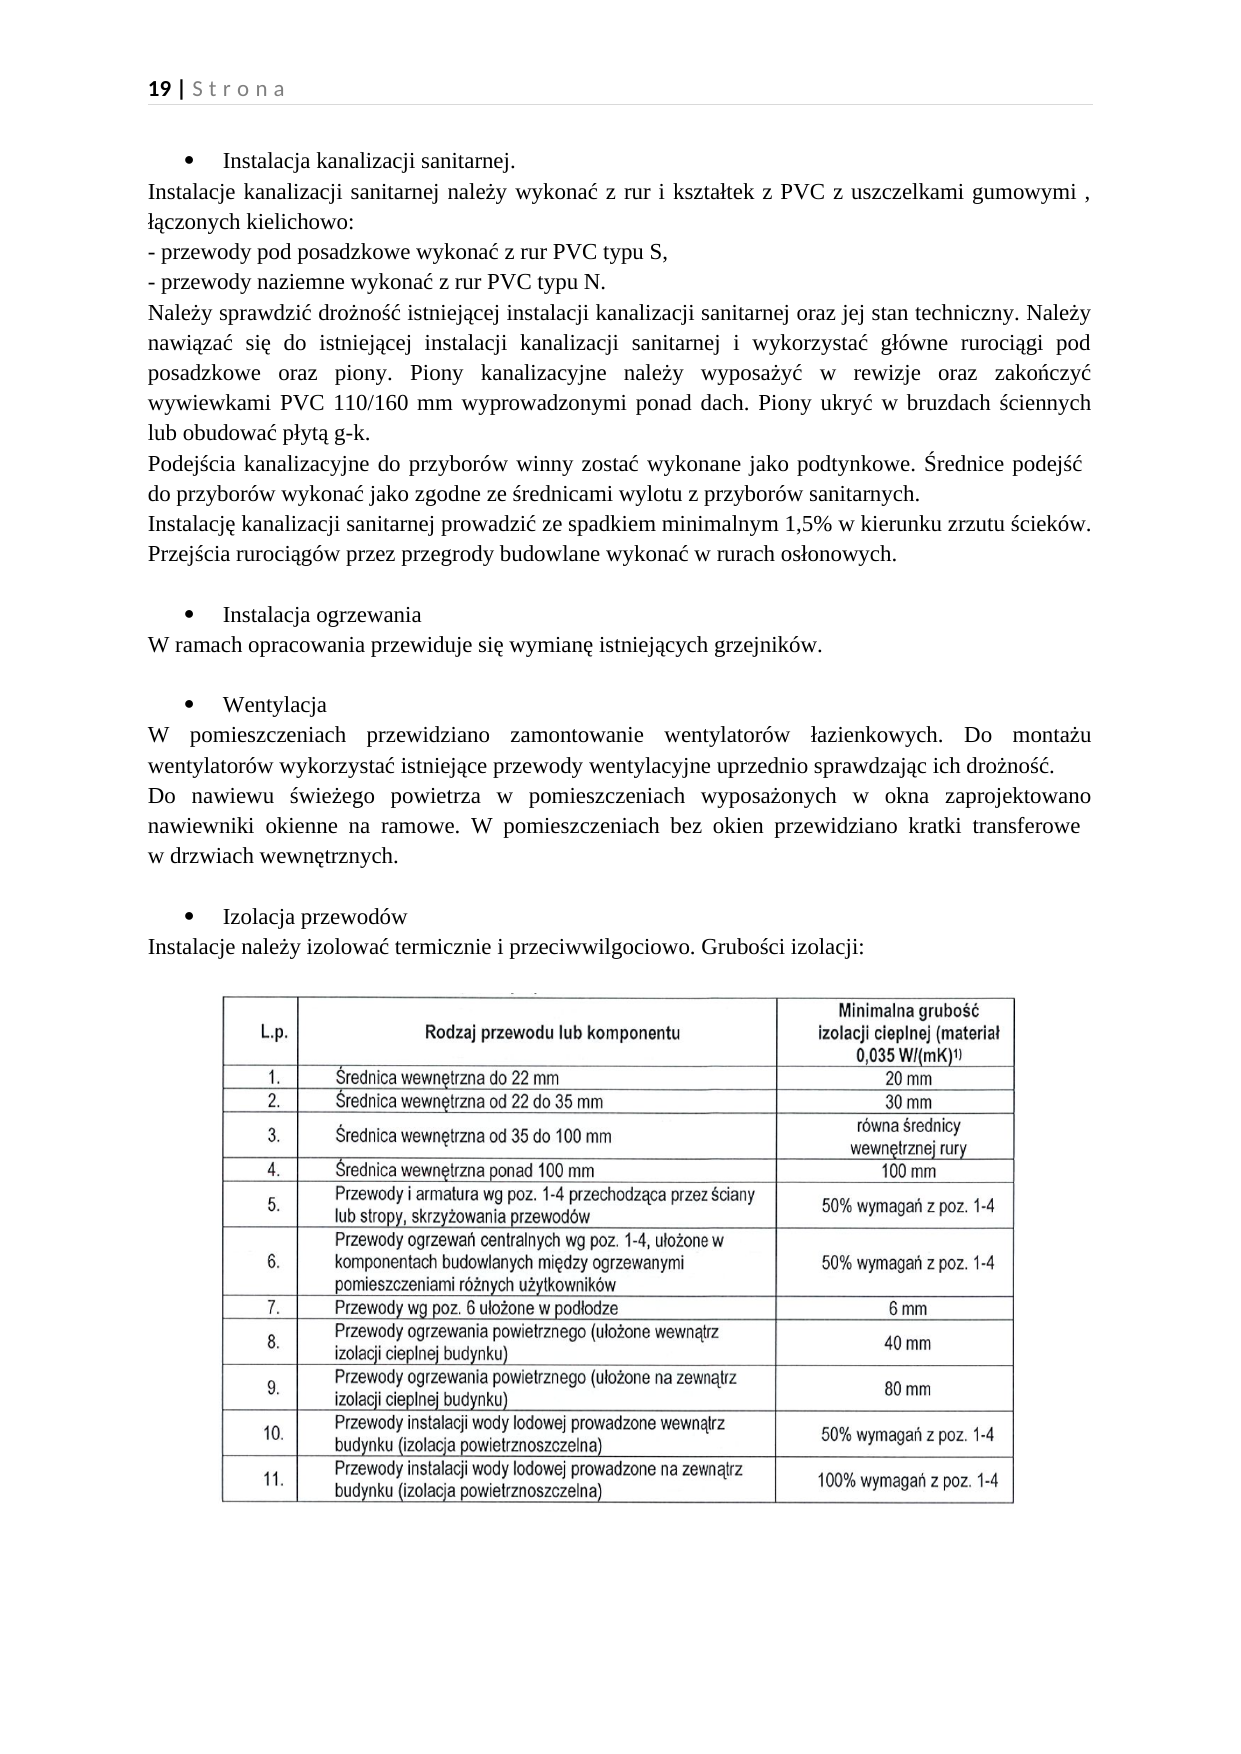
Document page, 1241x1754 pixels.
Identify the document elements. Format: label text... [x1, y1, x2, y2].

text W pomieszczeniach przewidziano zamontowanie wentylatorów łazienkowych. Do montażu wentylatorów wykorzystać istniejące przewody wentylacyjne uprzednio sprawdzając ich drożność. [148, 722, 1093, 778]
text W ramach opracowania przewiduje się wymianę istniejących grzejników. [148, 631, 1093, 657]
text Do nawiewu świeżego powietrza w pomieszczeniach wyposażonych w okna zaprojektowano nawiewniki okienne na ramowe. W pomieszczeniach bez okien przewidziano kratki transferowe w drzwiach wewnętrznych. [148, 782, 1093, 869]
text Instalacje kanalizacji sanitarnej należy wykonać z rur i kształtek z PVC z uszczelkami gumowymi , łączonych kielichowo: [148, 178, 1093, 234]
list Instalacja ogrzewania [185, 601, 1093, 627]
text Instalację kanalizacji sanitarnej prowadzić ze spadkiem minimalnym 1,5% w kierunku zrzutu ścieków. Przejścia rurociągów przez przegrody budowlane wykonać w rurach osłonowych. [148, 510, 1093, 567]
text Instalacje należy izolować termicznie i przeciwwilgociowo. Grubości izolacji: [148, 933, 1093, 959]
text Należy sprawdzić drożność istniejącej instalacji kanalizacji sanitarnej oraz jej stan techniczny. Należy nawiązać się do istniejącej instalacji kanalizacji sanitarnej i wykorzystać główne rurociągi pod posadzkowe oraz piony. Piony kanalizacyjne należy wyposażyć w rewizje oraz zakończyć wywiewkami PVC 110/160 mm wyprowadzonymi ponad dach. Piony ukryć w bruzdach ściennych lub obudować płytą g-k. [148, 299, 1093, 446]
list Instalacja kanalizacji sanitarnej. [185, 148, 1093, 174]
text - przewody naziemne wykonać z rur PVC typu N. [148, 268, 1093, 295]
text Podejścia kanalizacyjne do przyborów winny zostać wykonane jako podtynkowe. Średnice podejść do przyborów wykonać jako zgodne ze średnicami wylotu z przyborów sanitarnych. [148, 450, 1093, 506]
list Wentylacja [185, 691, 1093, 718]
list Izolacja przewodów [185, 903, 1093, 929]
text - przewody pod posadzkowe wykonać z rur PVC typu S, [148, 238, 1093, 264]
